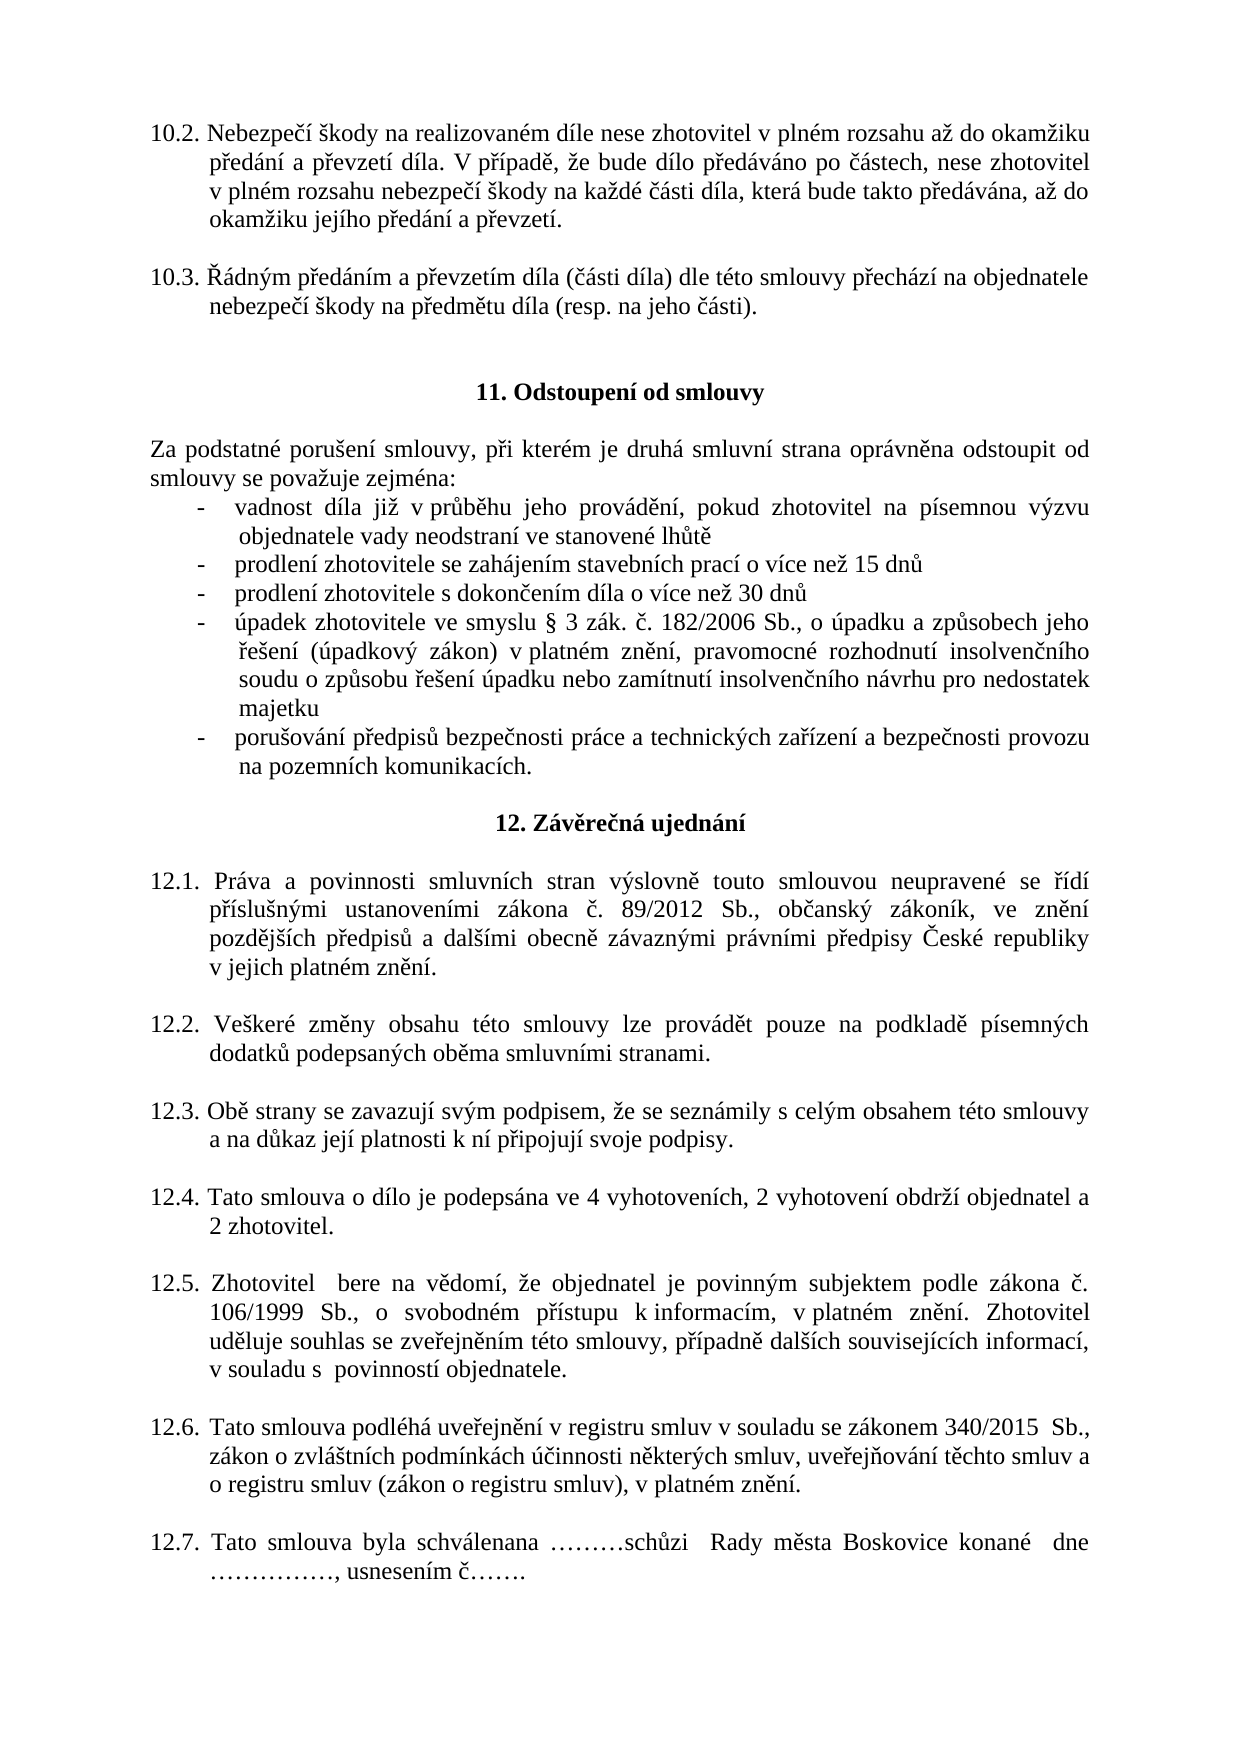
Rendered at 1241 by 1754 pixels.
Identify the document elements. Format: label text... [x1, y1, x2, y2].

list úpadek zhotovitele ve smyslu § 3 zák. č. 182/2006 Sb., o úpadku a způsobech jeho řešení (úpadkový zákon) v platném znění, pravomocné rozhodnutí insolvenčního soudu o způsobu řešení úpadku nebo zamítnutí insolvenčního návrhu pro nedostatek majetku [197, 607, 1090, 722]
text 11. Odstoupení od smlouvy [150, 377, 1090, 406]
list Tato smlouva podléhá uveřejnění v registru smluv v souladu se zákonem 340/2015 Sb., zákon o zvláštních podmínkách účinnosti některých smluv, uveřejňování těchto smluv a o registru smluv (zákon o registru smluv), v platném znění. [150, 1412, 1090, 1498]
text 10.3. Řádným předáním a převzetím díla (části díla) dle této smlouvy přechází na objednatele nebezpečí škody na předmětu díla (resp. na jeho části). [150, 262, 1090, 319]
text 12.7. Tato smlouva byla schválenana ………schůzi Rady města Boskovice konané dne ……………, usnesením č……. [150, 1527, 1090, 1584]
text 10.2. Nebezpečí škody na realizovaném díle nese zhotovitel v plném rozsahu až do okamžiku předání a převzetí díla. V případě, že bude dílo předáváno po částech, nese zhotovitel v plném rozsahu nebezpečí škody na každé části díla, která bude takto předávána, až do okamžiku jejího předání a převzetí. [150, 118, 1090, 233]
text 12.1. Práva a povinnosti smluvních stran výslovně touto smlouvou neupravené se řídí příslušnými ustanoveními zákona č. 89/2012 Sb., občanský zákoník, ve znění pozdějších předpisů a dalšími obecně závaznými právními předpisy České republiky v jejich platném znění. [150, 866, 1090, 981]
text 12.3. Obě strany se zavazují svým podpisem, že se seznámily s celým obsahem této smlouvy a na důkaz její platnosti k ní připojují svoje podpisy. [150, 1096, 1090, 1153]
list vadnost díla již v průběhu jeho provádění, pokud zhotovitel na písemnou výzvu objednatele vady neodstraní ve stanovené lhůtě [197, 492, 1090, 549]
text 12.5. Zhotovitel bere na vědomí, že objednatel je povinným subjektem podle zákona č. 106/1999 Sb., o svobodném přístupu k informacím, v platném znění. Zhotovitel uděluje souhlas se zveřejněním této smlouvy, případně dalších souvisejících informací, v souladu s povinností objednatele. [150, 1268, 1090, 1383]
text Za podstatné porušení smlouvy, při kterém je druhá smluvní strana oprávněna odstoupit od smlouvy se považuje zejména: [150, 434, 1090, 492]
text 12.4. Tato smlouva o dílo je podepsána ve 4 vyhotoveních, 2 vyhotovení obdrží objednatel a 2 zhotovitel. [150, 1182, 1090, 1239]
list prodlení zhotovitele s dokončením díla o více než 30 dnů [197, 578, 1090, 607]
text 12. Závěrečná ujednání [150, 808, 1090, 837]
text 12.2. Veškeré změny obsahu této smlouvy lze provádět pouze na podkladě písemných dodatků podepsaných oběma smluvními stranami. [150, 1009, 1090, 1067]
list prodlení zhotovitele se zahájením stavebních prací o více než 15 dnů [197, 549, 1090, 578]
list porušování předpisů bezpečnosti práce a technických zařízení a bezpečnosti provozu na pozemních komunikacích. [197, 722, 1090, 779]
